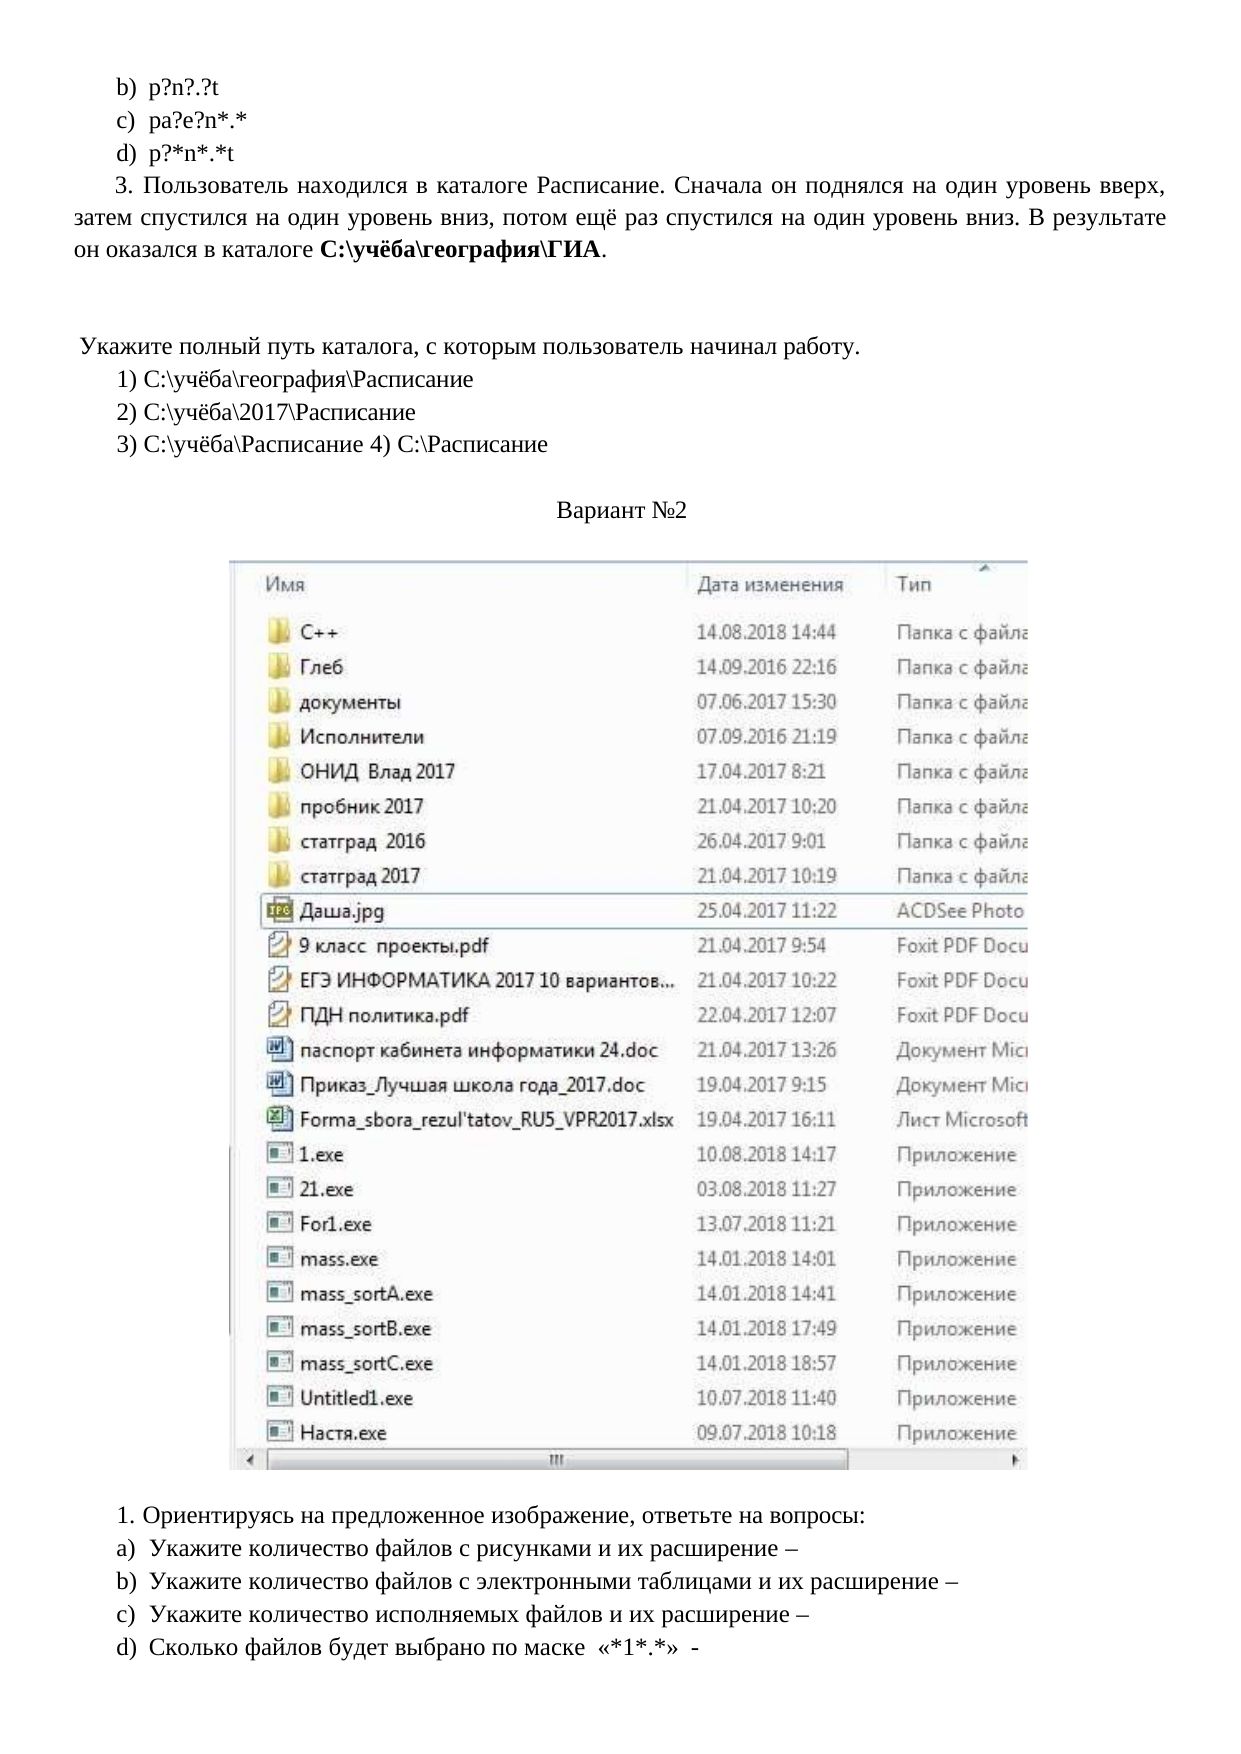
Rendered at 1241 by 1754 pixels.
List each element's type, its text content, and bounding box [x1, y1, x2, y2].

list С:\учёба\2017\Расписание [116, 397, 1181, 426]
picture [229, 560, 1028, 1470]
text Вариант №2 [63, 495, 1181, 524]
list p?n?.?t [116, 72, 1181, 101]
list Ориентируясь на предложенное изображение, ответьте на вопросы: [116, 1501, 1181, 1529]
list Укажите количество исполняемых файлов и их расширение – [116, 1599, 1181, 1627]
list Пользователь находился в каталоге Расписание. Сначала он поднялся на один уровень вверх, затем спустился на один уровень вниз, потом ещё раз спустился на один уровень вниз. В результате он оказался в каталоге С:\учёба\география\ГИА. [73, 170, 1166, 263]
list С:\учёба\Расписание 4) С:\Расписание [116, 429, 1181, 458]
list Сколько файлов будет выбрано по маске «*1*.*» - [116, 1632, 1181, 1660]
list Укажите количество файлов с рисунками и их расширение – [116, 1533, 1181, 1562]
text Укажите полный путь каталога, с которым пользователь начинал работу. [79, 331, 1181, 360]
list С:\учёба\география\Расписание [116, 364, 1181, 393]
list Укажите количество файлов с электронными таблицами и их расширение – [116, 1566, 1181, 1595]
list pa?e?n*.* [116, 105, 1181, 133]
list p?*n*.*t [116, 138, 1181, 166]
